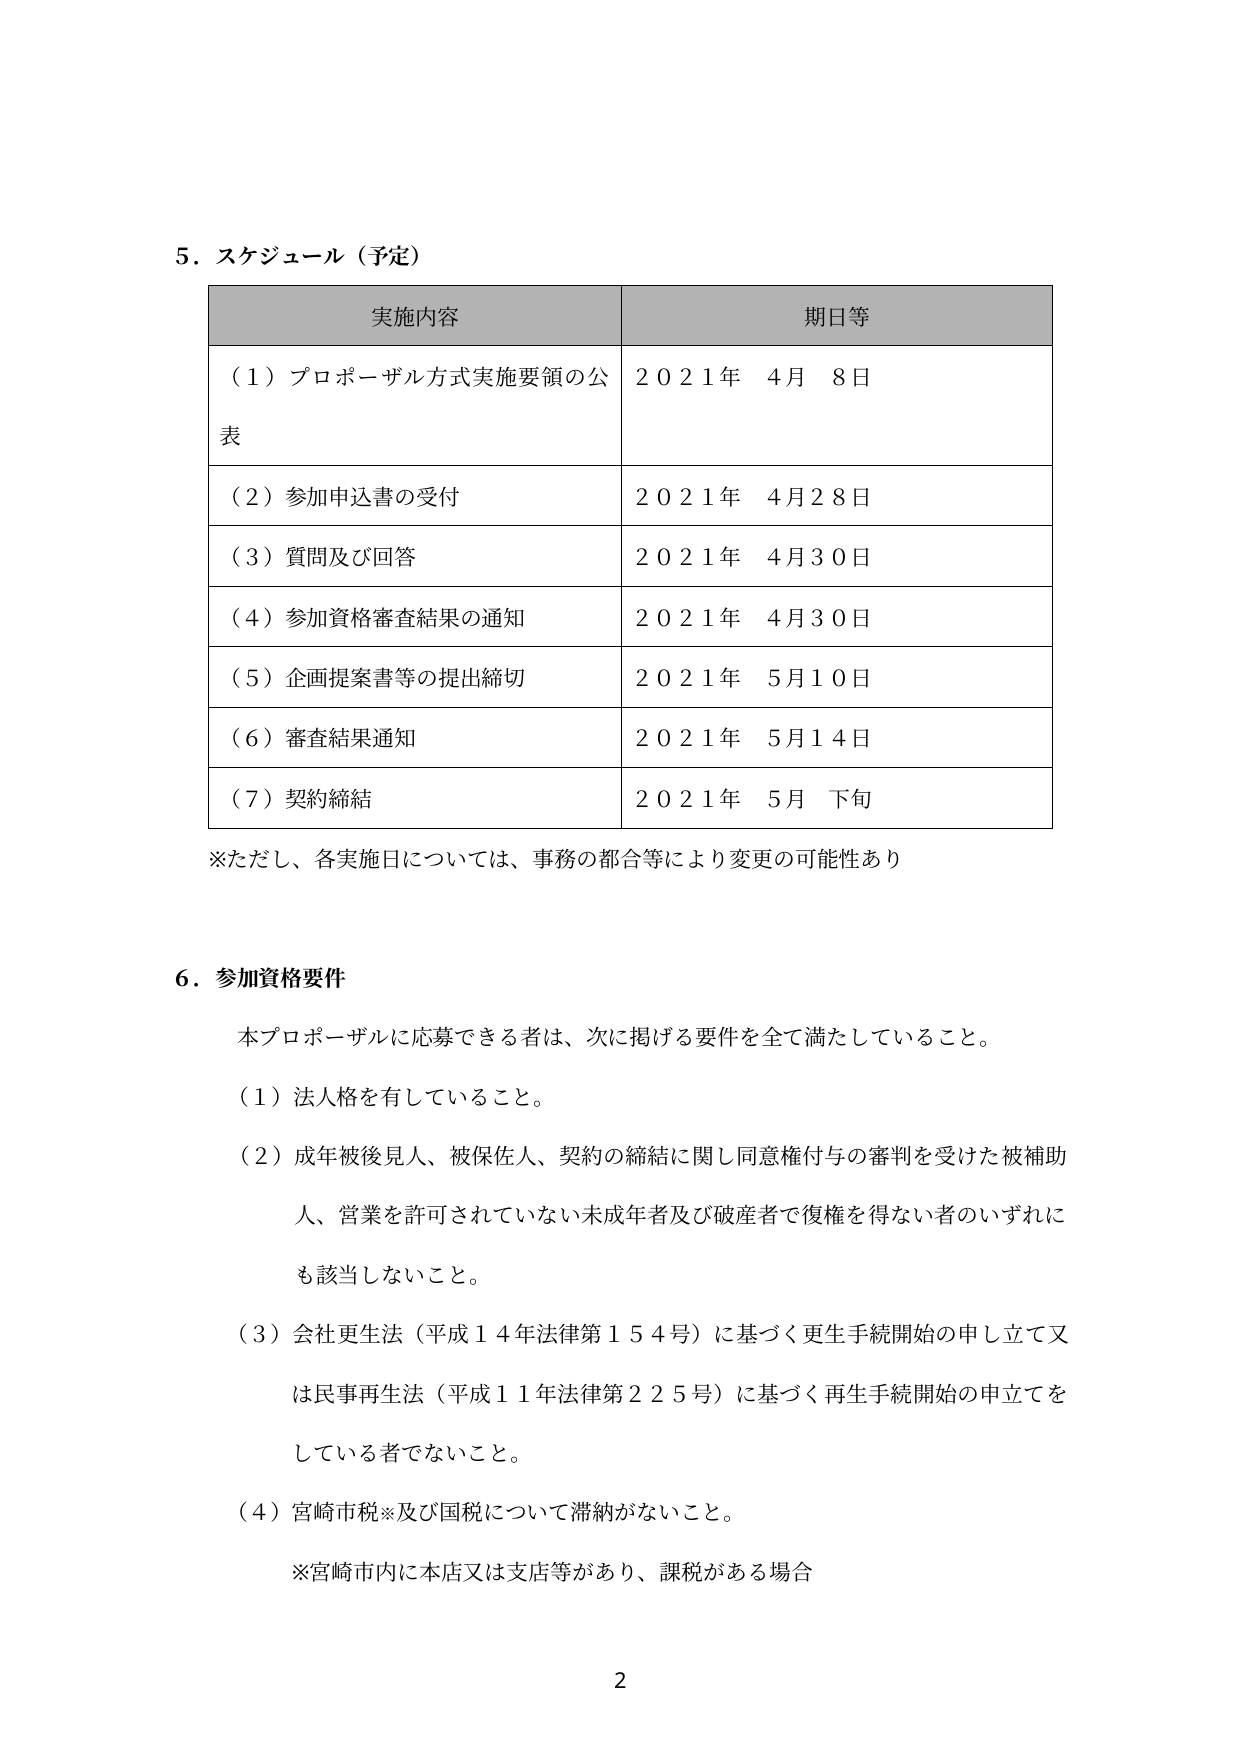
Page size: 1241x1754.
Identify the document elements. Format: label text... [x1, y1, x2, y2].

text （３）会社更生法（平成１４年法律第１５４号）に基づく更生手続開始の申し立て又は民事再生法（平成１１年法律第２２５号）に基づく再生手続開始の申立てをしている者でないこと。 [226, 1303, 1069, 1482]
table_cell （１）プロポーザル方式実施要領の公表 [209, 346, 621, 465]
text ５．スケジュール（予定） [171, 225, 1069, 285]
text （２）成年被後見人、被保佐人、契約の締結に関し同意権付与の審判を受けた被補助人、営業を許可されていない未成年者及び破産者で復権を得ない者のいずれにも該当しないこと。 [228, 1125, 1069, 1303]
table_cell ２０２１年 ４月３０日 [622, 526, 1052, 586]
table_header 実施内容 [209, 286, 621, 345]
table_cell （５）企画提案書等の提出締切 [209, 647, 621, 707]
table_cell （７）契約締結 [209, 768, 621, 827]
table_cell ２０２１年 ４月 ８日 [622, 346, 1052, 465]
text 本プロポーザルに応募できる者は、次に掲げる要件を全て満たしていること。 [215, 1007, 1069, 1066]
table_cell ２０２１年 ５月 下旬 [622, 768, 1052, 827]
text （１）法人格を有していること。 [227, 1066, 1069, 1125]
table_cell （３）質問及び回答 [209, 526, 621, 586]
table_cell （４）参加資格審査結果の通知 [209, 587, 621, 646]
text ※宮崎市内に本店又は支店等があり、課税がある場合 [292, 1541, 1069, 1600]
table_header 期日等 [622, 286, 1052, 345]
text （４）宮崎市税※及び国税について滞納がないこと。 [193, 1482, 1069, 1541]
table_cell ２０２１年 ５月１０日 [622, 647, 1052, 707]
table_cell ２０２１年 ５月１４日 [622, 708, 1052, 767]
table_cell ２０２１年 ４月２８日 [622, 466, 1052, 525]
table_cell （６）審査結果通知 [209, 708, 621, 767]
text ６．参加資格要件 [171, 947, 1069, 1007]
table_cell ２０２１年 ４月３０日 [622, 587, 1052, 646]
table_cell （２）参加申込書の受付 [209, 466, 621, 525]
text ※ただし、各実施日については、事務の都合等により変更の可能性あり [171, 828, 1069, 888]
